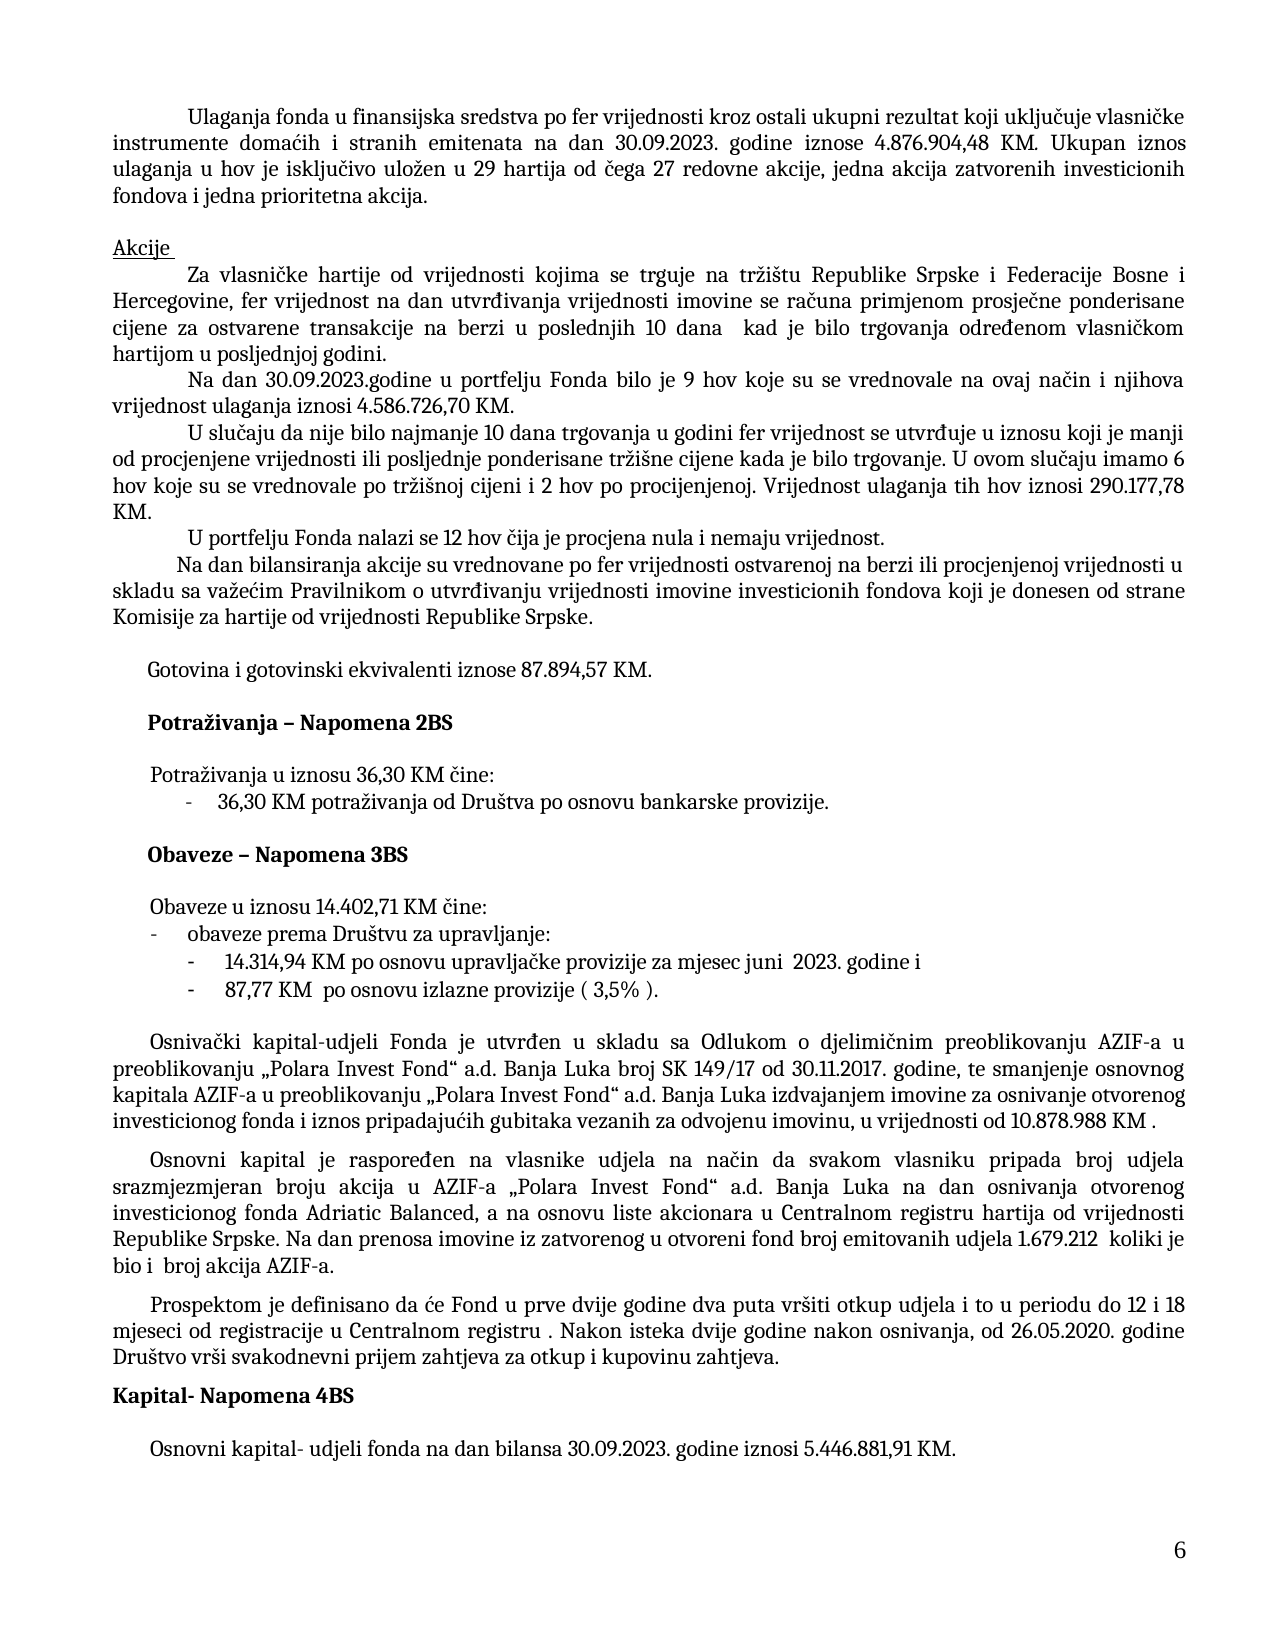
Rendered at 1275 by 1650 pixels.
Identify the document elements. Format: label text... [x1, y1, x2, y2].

text Kapital- Napomena 4BS [112, 1383, 1186, 1409]
text Osnovni kapital- udjeli fonda na dan bilansa 30.09.2023. godine iznosi 5.446.881,91 KM. [112, 1436, 1186, 1462]
text Na dan bilansiranja akcije su vrednovane po fer vrijednosti ostvarenoj na berzi ili procjenjenoj vrijednosti u skladu sa važećim Pravilnikom o utvrđivanju vrijednosti imovine investicionih fondova koji je donesen od strane Komisije za hartije od vrijednosti Republike Srpske. [112, 551, 1186, 631]
text - obaveze prema Društvu za upravljanje: [112, 920, 1186, 947]
text Potraživanja – Napomena 2BS [112, 709, 1186, 736]
text Za vlasničke hartije od vrijednosti kojima se trguje na tržištu Republike Srpske i Federacije Bosne i Hercegovine, fer vrijednost na dan utvrđivanja vrijednosti imovine se računa primjenom prosječne ponderisane cijene za ostvarene transakcije na berzi u poslednjih 10 dana kad je bilo trgovanja određenom vlasničkom hartijom u posljednjoj godini. [112, 262, 1186, 367]
text - 36,30 KM potraživanja od Društva po osnovu bankarske provizije. [112, 789, 1186, 815]
text Potraživanja u iznosu 36,30 KM čine: [112, 762, 1186, 789]
text U slučaju da nije bilo najmanje 10 dana trgovanja u godini fer vrijednost se utvrđuje u iznosu koji je manji od procjenjene vrijednosti ili posljednje ponderisane tržišne cijene kada je bilo trgovanje. U ovom slučaju imamo 6 hov koje su se vrednovale po tržišnoj cijeni i 2 hov po procijenjenoj. Vrijednost ulaganja tih hov iznosi 290.177,78 KM. [112, 420, 1186, 525]
text Osnivački kapital-udjeli Fonda je utvrđen u skladu sa Odlukom o djelimičnim preoblikovanju AZIF-a u preoblikovanju „Polara Invest Fond“ a.d. Banja Luka broj SK 149/17 od 30.11.2017. godine, te smanjenje osnovnog kapitala AZIF-a u preoblikovanju „Polara Invest Fond“ a.d. Banja Luka izdvajanjem imovine za osnivanje otvorenog investicionog fonda i iznos pripadajućih gubitaka vezanih za odvojenu imovinu, u vrijednosti od 10.878.988 KM . [112, 1029, 1186, 1134]
text Obaveze u iznosu 14.402,71 KM čine: [112, 894, 1186, 920]
text U portfelju Fonda nalazi se 12 hov čija je procjena nula i nemaju vrijednost. [112, 525, 1186, 551]
text Osnovni kapital je raspoređen na vlasnike udjela na način da svakom vlasniku pripada broj udjela srazmjezmjeran broju akcija u AZIF-a „Polara Invest Fond“ a.d. Banja Luka na dan osnivanja otvorenog investicionog fonda Adriatic Balanced, a na osnovu liste akcionara u Centralnom registru hartija od vrijednosti Republike Srpske. Na dan prenosa imovine iz zatvorenog u otvoreni fond broj emitovanih udjela 1.679.212 koliki je bio i broj akcija AZIF-a. [112, 1147, 1186, 1279]
list 14.314,94 KM po osnovu upravljačke provizije za mjesec juni 2023. godine i [187, 947, 1186, 975]
text Prospektom je definisano da će Fond u prve dvije godine dva puta vršiti otkup udjela i to u periodu do 12 i 18 mjeseci od registracije u Centralnom registru . Nakon isteka dvije godine nakon osnivanja, od 26.05.2020. godine Društvo vrši svakodnevni prijem zahtjeva za otkup i kupovinu zahtjeva. [112, 1291, 1186, 1370]
list 87,77 KM po osnovu izlazne provizije ( 3,5% ). [187, 975, 1186, 1003]
text Akcije [112, 235, 1186, 262]
text Na dan 30.09.2023.godine u portfelju Fonda bilo je 9 hov koje su se vrednovale na ovaj način i njihova vrijednost ulaganja iznosi 4.586.726,70 KM. [112, 367, 1186, 420]
text Obaveze – Napomena 3BS [112, 841, 1186, 868]
text Ulaganja fonda u finansijska sredstva po fer vrijednosti kroz ostali ukupni rezultat koji uključuje vlasničke instrumente domaćih i stranih emitenata na dan 30.09.2023. godine iznose 4.876.904,48 KM. Ukupan iznos ulaganja u hov je isključivo uložen u 29 hartija od čega 27 redovne akcije, jedna akcija zatvorenih investicionih fondova i jedna prioritetna akcija. [112, 103, 1186, 209]
text Gotovina i gotovinski ekvivalenti iznose 87.894,57 KM. [112, 657, 1186, 683]
